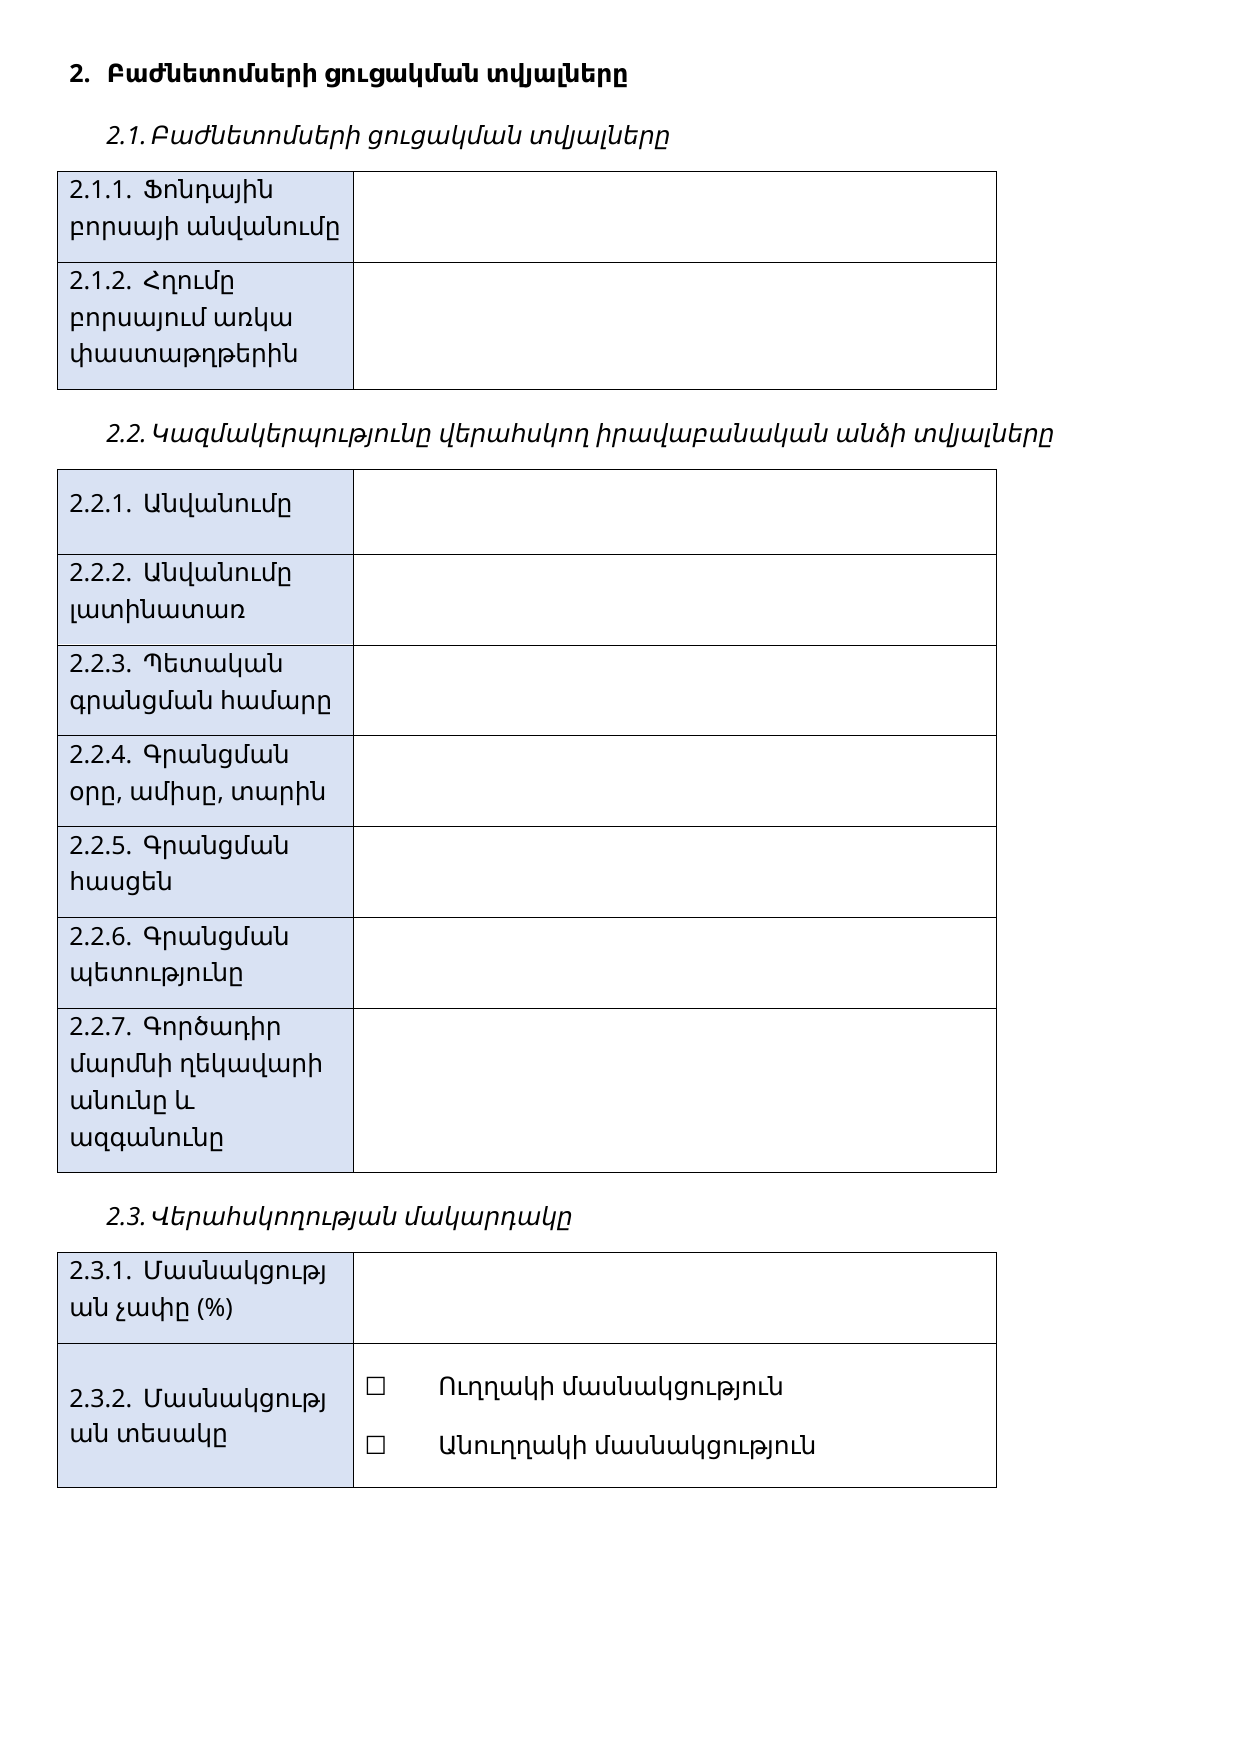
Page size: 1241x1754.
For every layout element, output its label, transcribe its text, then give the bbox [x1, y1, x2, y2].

table_header Անվանումը [58, 470, 353, 554]
table_cell [354, 555, 996, 644]
table_header Մասնակցության չափը (%) [58, 1253, 353, 1343]
table_cell Պետական գրանցման համարը [58, 646, 353, 735]
table_header [354, 1253, 996, 1343]
table_cell [354, 646, 996, 735]
table_header [354, 470, 996, 554]
table_cell [354, 736, 996, 826]
table_cell Գրանցման հասցեն [58, 827, 353, 917]
list Բաժնետոմսերի ցուցակման տվյալները [69, 56, 1122, 89]
table_cell [354, 1009, 996, 1172]
table_cell Գրանցման պետությունը [58, 918, 353, 1008]
table_cell Մասնակցության տեսակը [58, 1344, 353, 1487]
table_cell Գործադիր մարմնի ղեկավարի անունը և ազգանունը [58, 1009, 353, 1172]
table_cell Անվանումը լատինատառ [58, 555, 353, 644]
table_cell Հղումը բորսայում առկա փաստաթղթերին [58, 263, 353, 389]
table_header Ֆոնդային բորսայի անվանումը [58, 172, 353, 262]
table_cell [354, 263, 996, 389]
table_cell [354, 1344, 996, 1487]
table_cell [354, 918, 996, 1008]
list Կազմակերպությունը վերահսկող իրավաբանական անձի տվյալները [106, 415, 1122, 449]
list Վերահսկողության մակարդակը [106, 1198, 1122, 1232]
table_cell Գրանցման օրը, ամիսը, տարին [58, 736, 353, 826]
table_cell [354, 827, 996, 917]
list Բաժնետոմսերի ցուցակման տվյալները [106, 117, 1122, 151]
table_header [354, 172, 996, 262]
